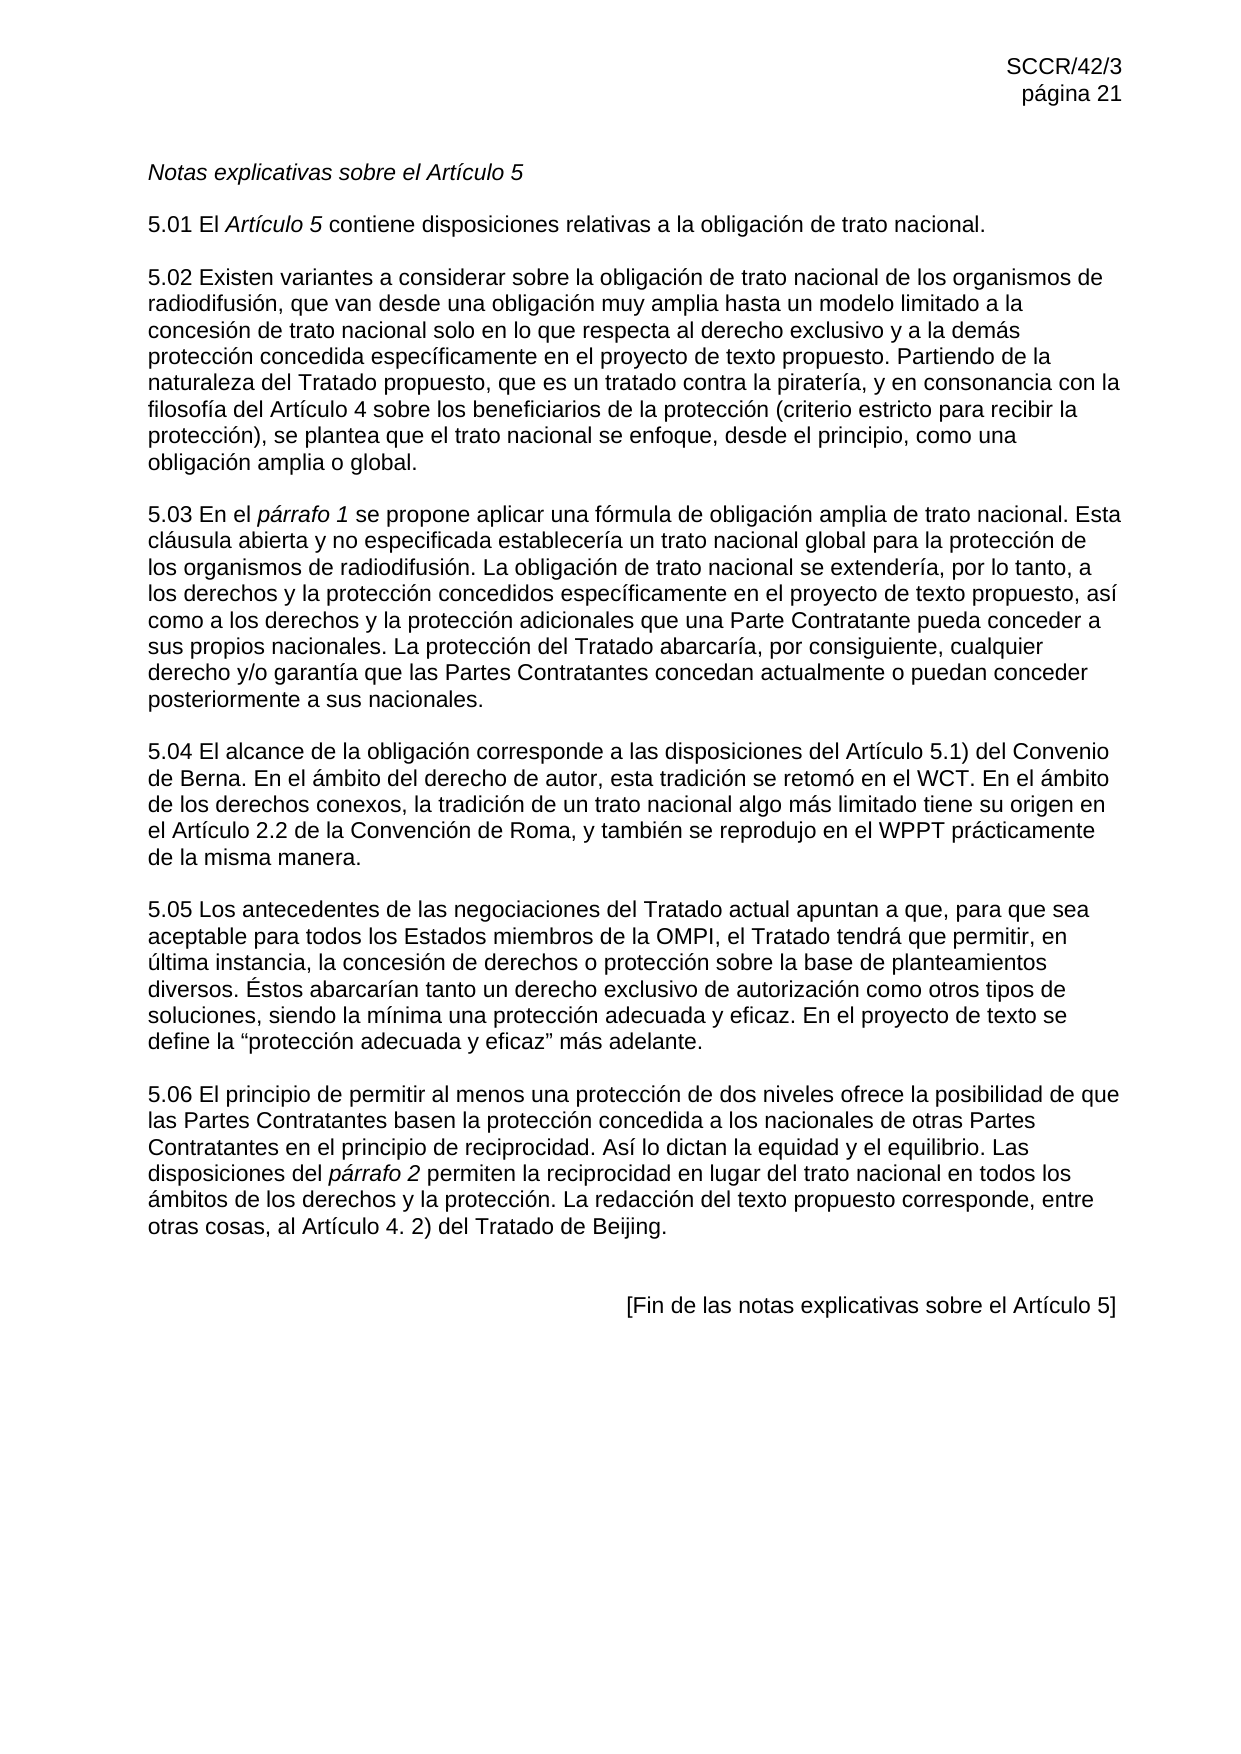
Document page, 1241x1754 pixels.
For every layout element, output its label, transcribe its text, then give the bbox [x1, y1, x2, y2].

text 5.02 Existen variantes a considerar sobre la obligación de trato nacional de los organismos de radiodifusión, que van desde una obligación muy amplia hasta un modelo limitado a la concesión de trato nacional solo en lo que respecta al derecho exclusivo y a la demás protección concedida específicamente en el proyecto de texto propuesto. Partiendo de la naturaleza del Tratado propuesto, que es un tratado contra la piratería, y en consonancia con la filosofía del Artículo 4 sobre los beneficiarios de la protección (criterio estricto para recibir la protección), se plantea que el trato nacional se enfoque, desde el principio, como una obligación amplia o global. [148, 264, 1122, 475]
text 5.04 El alcance de la obligación corresponde a las disposiciones del Artículo 5.1) del Convenio de Berna. En el ámbito del derecho de autor, esta tradición se retomó en el WCT. En el ámbito de los derechos conexos, la tradición de un trato nacional algo más limitado tiene su origen en el Artículo 2.2 de la Convención de Roma, y también se reprodujo en el WPPT prácticamente de la misma manera. [148, 738, 1122, 870]
text 5.03 En el párrafo 1 se propone aplicar una fórmula de obligación amplia de trato nacional. Esta cláusula abierta y no especificada establecería un trato nacional global para la protección de los organismos de radiodifusión. La obligación de trato nacional se extendería, por lo tanto, a los derechos y la protección concedidos específicamente en el proyecto de texto propuesto, así como a los derechos y la protección adicionales que una Parte Contratante pueda conceder a sus propios nacionales. La protección del Tratado abarcaría, por consiguiente, cualquier derecho y/o garantía que las Partes Contratantes concedan actualmente o puedan conceder posteriormente a sus nacionales. [148, 501, 1122, 712]
text [Fin de las notas explicativas sobre el Artículo 5] [620, 1292, 1122, 1318]
text Notas explicativas sobre el Artículo 5 [148, 158, 1122, 185]
text 5.01 El Artículo 5 contiene disposiciones relativas a la obligación de trato nacional. [148, 211, 1122, 238]
text 5.05 Los antecedentes de las negociaciones del Tratado actual apuntan a que, para que sea aceptable para todos los Estados miembros de la OMPI, el Tratado tendrá que permitir, en última instancia, la concesión de derechos o protección sobre la base de planteamientos diversos. Éstos abarcarían tanto un derecho exclusivo de autorización como otros tipos de soluciones, siendo la mínima una protección adecuada y eficaz. En el proyecto de texto se define la “protección adecuada y eficaz” más adelante. [148, 896, 1122, 1054]
text 5.06 El principio de permitir al menos una protección de dos niveles ofrece la posibilidad de que las Partes Contratantes basen la protección concedida a los nacionales de otras Partes Contratantes en el principio de reciprocidad. Así lo dictan la equidad y el equilibrio. Las disposiciones del párrafo 2 permiten la reciprocidad en lugar del trato nacional en todos los ámbitos de los derechos y la protección. La redacción del texto propuesto corresponde, entre otras cosas, al Artículo 4. 2) del Tratado de Beijing. [148, 1081, 1122, 1239]
